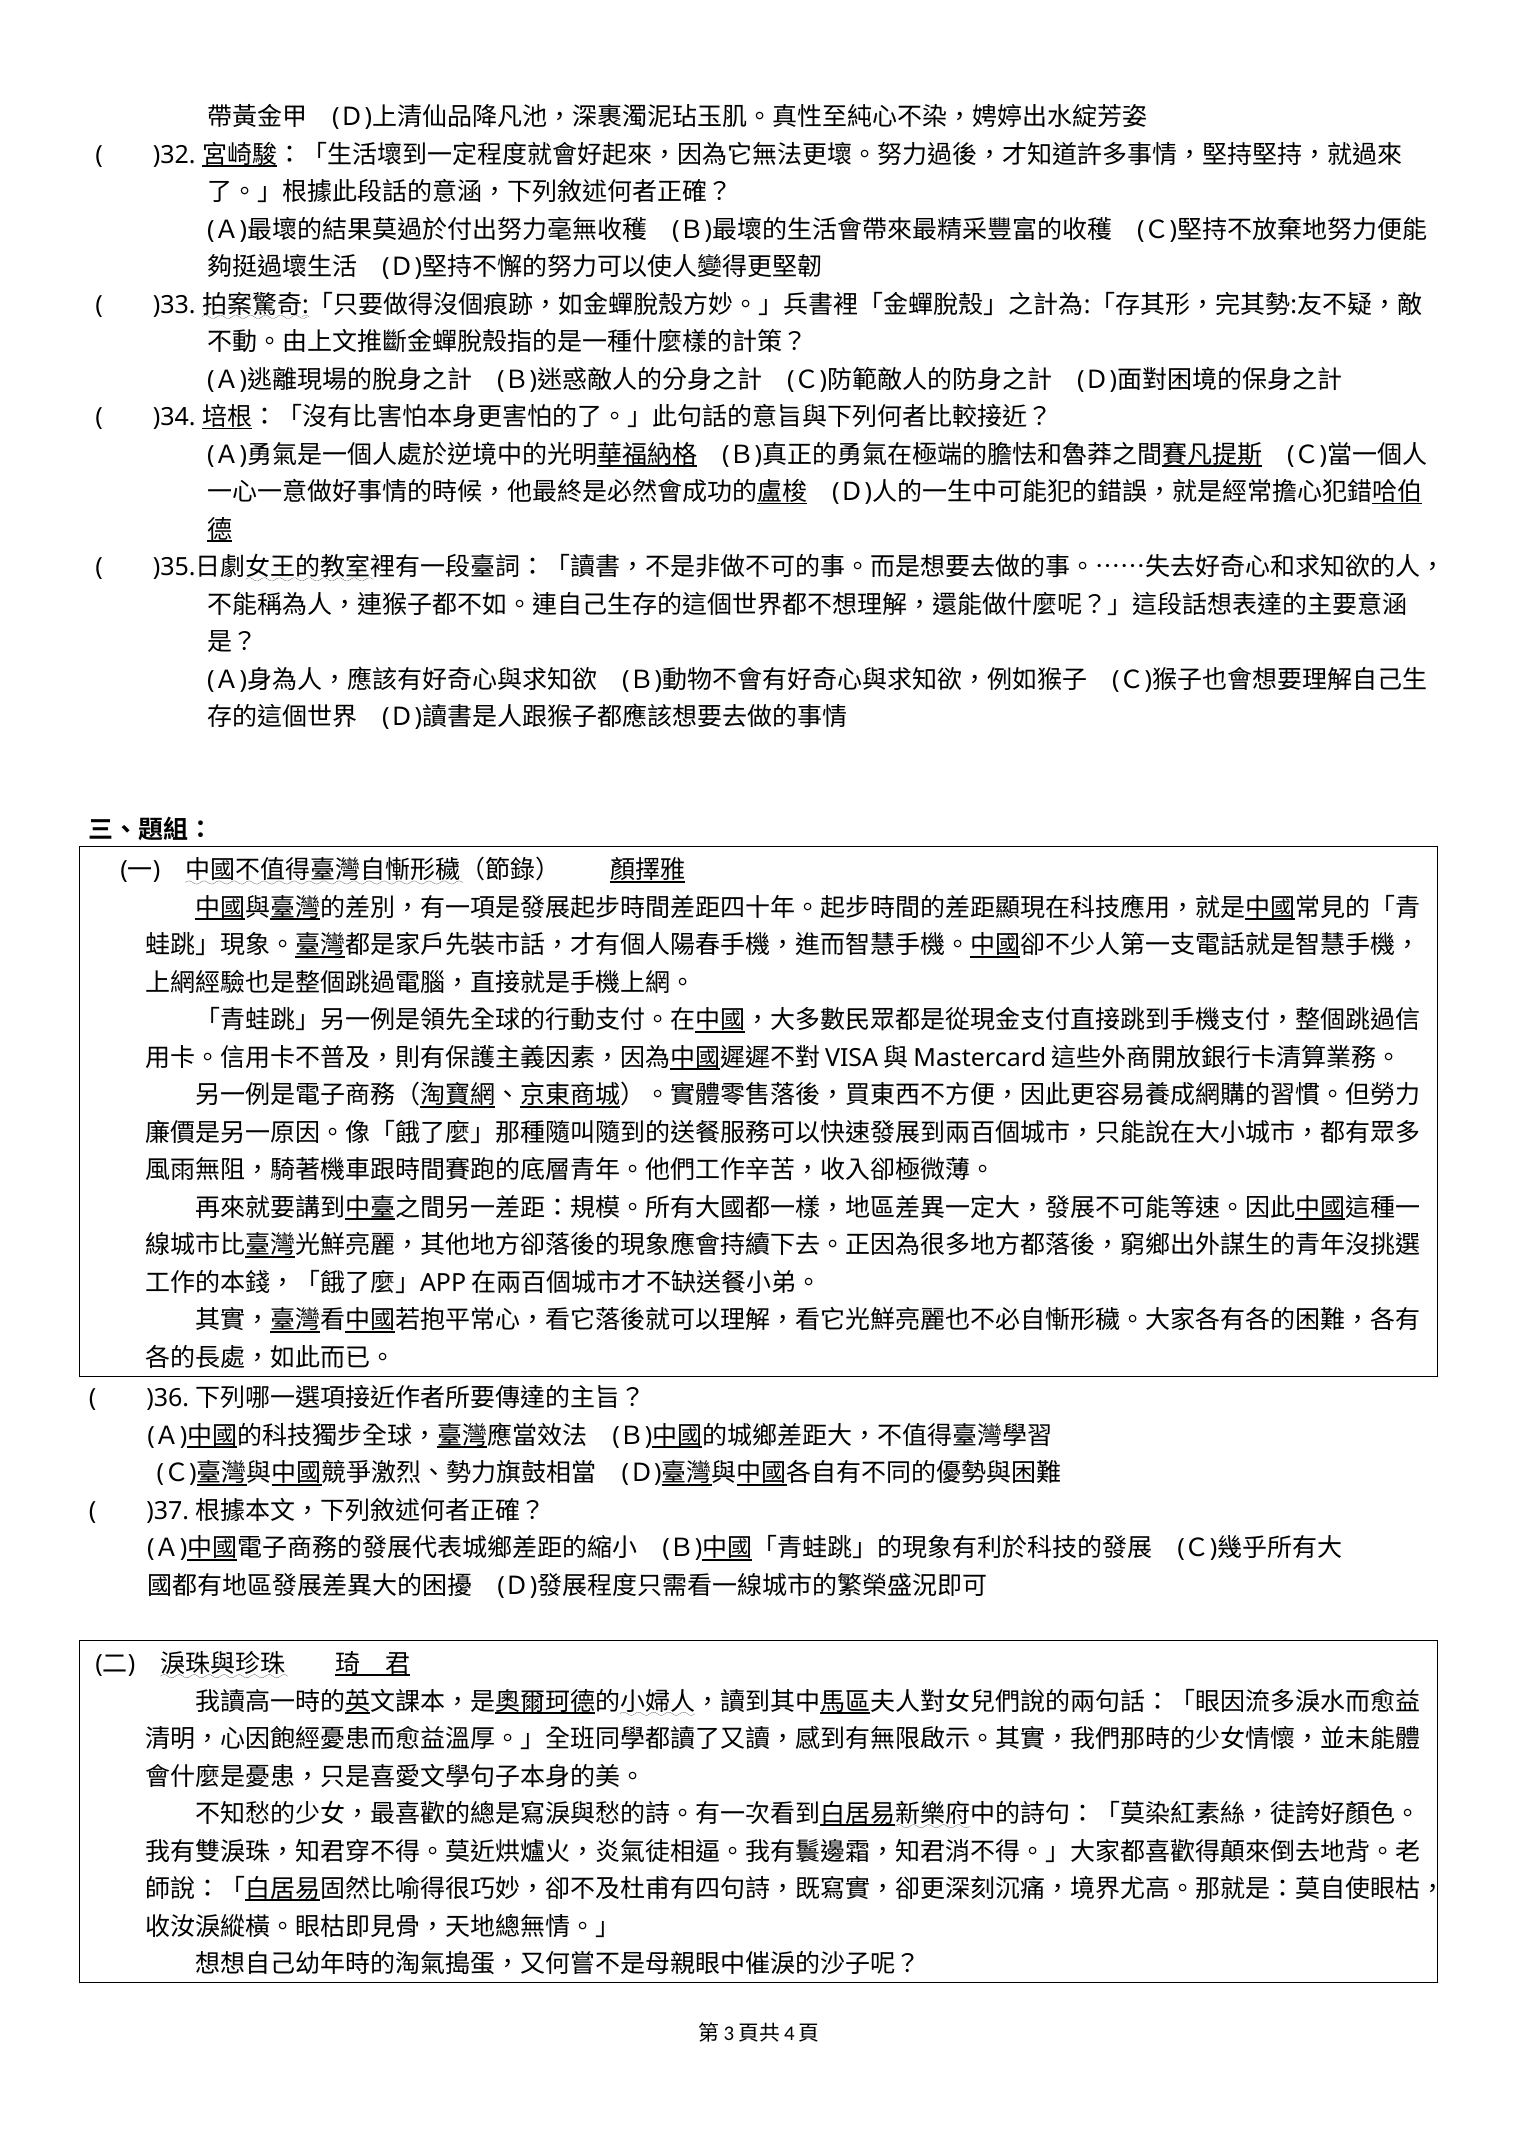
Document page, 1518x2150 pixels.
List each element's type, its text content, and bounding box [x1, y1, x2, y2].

text ( )32. 宮崎駿：「生活壞到一定程度就會好起來，因為它無法更壞。努力過後，才知道許多事情，堅持堅持，就過來了。」根據此段話的意涵，下列敘述何者正確？ (Ａ)最壞的結果莫過於付出努力毫無收穫 (Ｂ)最壞的生活會帶來最精采豐富的收穫 (Ｃ)堅持不放棄地努力便能夠挺過壞生活 (Ｄ)堅持不懈的努力可以使人變得更堅韌 [89, 133, 1429, 283]
text 國都有地區發展差異大的困擾 (Ｄ)發展程度只需看一線城市的繁榮盛況即可 [89, 1565, 1429, 1602]
text ( )36. 下列哪一選項接近作者所要傳達的主旨？ [89, 1377, 1429, 1415]
text ( )37. 根據本文，下列敘述何者正確？ [89, 1490, 1429, 1527]
text (Ｃ)臺灣與中國競爭激烈、勢力旗鼓相當 (Ｄ)臺灣與中國各自有不同的優勢與困難 [89, 1452, 1429, 1490]
text ( )34. 培根：「沒有比害怕本身更害怕的了。」此句話的意旨與下列何者比較接近？ (Ａ)勇氣是一個人處於逆境中的光明華福納格 (Ｂ)真正的勇氣在極端的膽怯和魯莽之間賽凡提斯 (Ｃ)當一個人一心一意做好事情的時候，他最終是必然會成功的盧梭 (Ｄ)人的一生中可能犯的錯誤，就是經常擔心犯錯哈伯德 [89, 396, 1429, 546]
text 三、題組： [89, 808, 1429, 846]
text (Ａ)中國的科技獨步全球，臺灣應當效法 (Ｂ)中國的城鄉差距大，不值得臺灣學習 [89, 1415, 1429, 1452]
text (一) 中國不值得臺灣自慚形穢（節錄） 顏擇雅 中國與臺灣的差別，有一項是發展起步時間差距四十年。起步時間的差距顯現在科技應用，就是中國常見的「青蛙跳」現象。臺灣都是家戶先裝市話，才有個人陽春手機，進而智慧手機。中國卻不少人第一支電話就是智慧手機，上網經驗也是整個跳過電腦，直接就是手機上網。 「青蛙跳」另一例是領先全球的行動支付。在中國，大多數民眾都是從現金支付直接跳到手機支付，整個跳過信用卡。信用卡不普及，則有保護主義因素，因為中國遲遲不對VISA與Mastercard這些外商開放銀行卡清算業務。 另一例是電子商務（淘寶網、京東商城）。實體零售落後，買東西不方便，因此更容易養成網購的習慣。但勞力廉價是另一原因。像「餓了麼」那種隨叫隨到的送餐服務可以快速發展到兩百個城市，只能說在大小城市，都有眾多風雨無阻，騎著機車跟時間賽跑的底層青年。他們工作辛苦，收入卻極微薄。 再來就要講到中臺之間另一差距：規模。所有大國都一樣，地區差異一定大，發展不可能等速。因此中國這種一線城市比臺灣光鮮亮麗，其他地方卻落後的現象應會持續下去。正因為很多地方都落後，窮鄉出外謀生的青年沒挑選工作的本錢，「餓了麼」APP在兩百個城市才不缺送餐小弟。 其實，臺灣看中國若抱平常心，看它落後就可以理解，看它光鮮亮麗也不必自慚形穢。大家各有各的困難，各有各的長處，如此而已。 [80, 847, 1437, 1376]
text ( )35.日劇女王的教室裡有一段臺詞：「讀書，不是非做不可的事。而是想要去做的事。……失去好奇心和求知欲的人，不能稱為人，連猴子都不如。連自己生存的這個世界都不想理解，還能做什麼呢？」這段話想表達的主要意涵是？ (Ａ)身為人，應該有好奇心與求知欲 (Ｂ)動物不會有好奇心與求知欲，例如猴子 (Ｃ)猴子也會想要理解自己生存的這個世界 (Ｄ)讀書是人跟猴子都應該想要去做的事情 [89, 546, 1429, 733]
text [89, 96, 1429, 133]
text ( )33. 拍案驚奇:「只要做得沒個痕跡，如金蟬脫殼方妙。」兵書裡「金蟬脫殼」之計為:「存其形，完其勢:友不疑，敵不動。由上文推斷金蟬脫殼指的是一種什麼樣的計策？ (Ａ)逃離現場的脫身之計 (Ｂ)迷惑敵人的分身之計 (Ｃ)防範敵人的防身之計 (Ｄ)面對困境的保身之計 [89, 283, 1429, 396]
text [80, 1641, 1437, 1982]
text (Ａ)中國電子商務的發展代表城鄉差距的縮小 (Ｂ)中國「青蛙跳」的現象有利於科技的發展 (Ｃ)幾乎所有大 [89, 1527, 1429, 1565]
